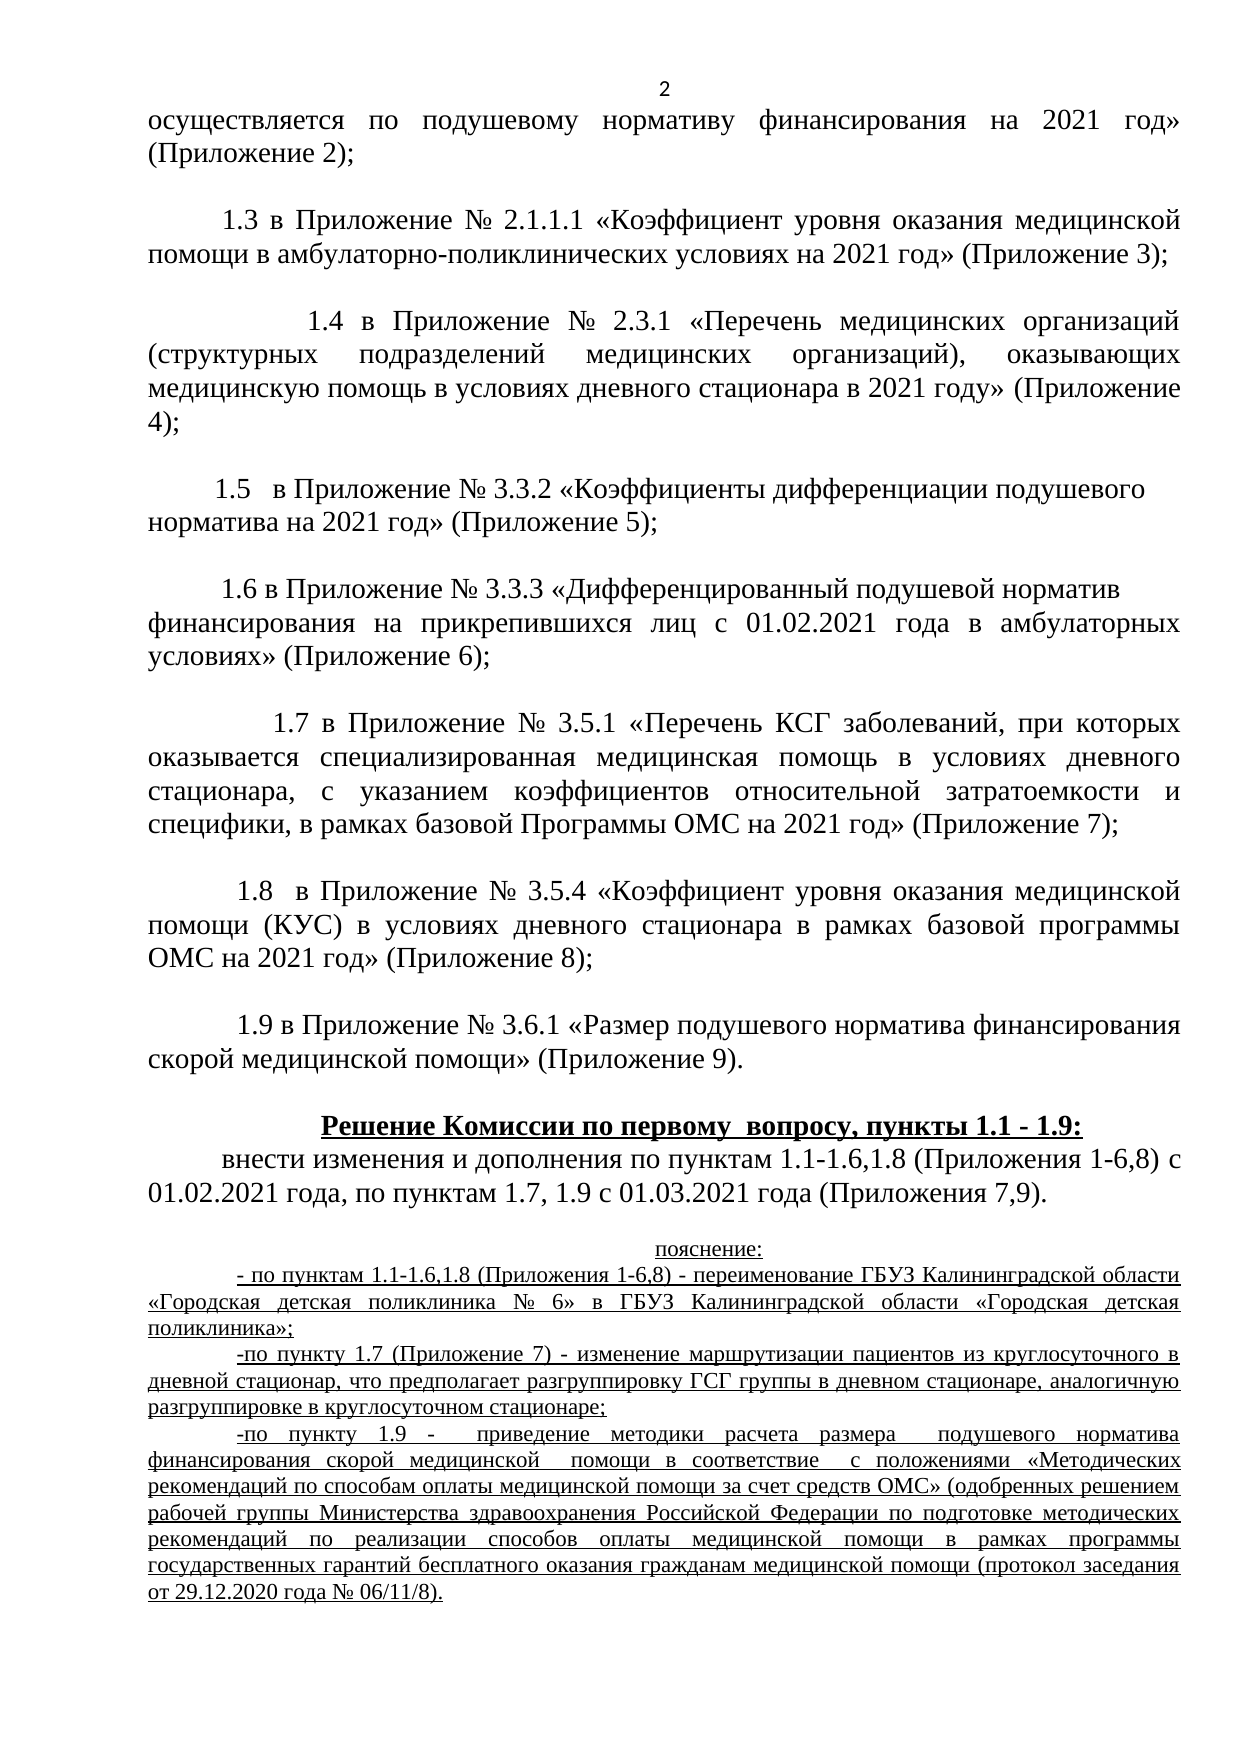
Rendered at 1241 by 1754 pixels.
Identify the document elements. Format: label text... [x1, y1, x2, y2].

text внести изменения и дополнения по пунктам 1.1-1.6,1.8 (Приложения 1-6,8) с 01.02.2021 года, по пунктам 1.7, 1.9 с 01.03.2021 года (Приложения 7,9). [148, 1142, 1181, 1209]
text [148, 102, 1181, 169]
text 1.9 в Приложение № 3.6.1 «Размер подушевого норматива финансирования скорой медицинской помощи» (Приложение 9). [148, 1007, 1181, 1074]
text Решение Комиссии по первому вопросу, пункты 1.1 - 1.9: [148, 1108, 1181, 1142]
list в Приложение № 3.5.4 «Коэффициент уровня оказания медицинской помощи (КУС) в условиях дневного стационара в рамках базовой программы ОМС на 2021 год» (Приложение 8); [148, 873, 1181, 974]
text 1.6 в Приложение № 3.3.3 «Дифференцированный подушевой норматив [148, 571, 1181, 605]
text 1.4 в Приложение № 2.3.1 «Перечень медицинских организаций (структурных подразделений медицинских организаций), оказывающих медицинскую помощь в условиях дневного стационара в 2021 году» (Приложение 4); [148, 303, 1181, 437]
text 1.5 в Приложение № 3.3.2 «Коэффициенты дифференциации подушевого норматива на 2021 год» (Приложение 5); [148, 471, 1181, 538]
text -по пункту 1.7 (Приложение 7) - изменение маршрутизации пациентов из круглосуточного в дневной стационар, что предполагает разгруппировку ГСГ группы в дневном стационаре, аналогичную разгруппировке в круглосуточном стационаре; [148, 1391, 1181, 1419]
text - по пунктам 1.1-1.6,1.8 (Приложения 1-6,8) - переименование ГБУЗ Калининградской области «Городская детская поликлиника № 6» в ГБУЗ Калининградской области «Городская детская поликлиника»; [148, 1261, 1181, 1311]
text пояснение: [148, 1235, 1181, 1261]
text финансирования на прикрепившихся лиц с 01.02.2021 года в амбулаторных условиях» (Приложение 6); [148, 605, 1181, 672]
text 1.7 в Приложение № 3.5.1 «Перечень КСГ заболеваний, при которых оказывается специализированная медицинская помощь в условиях дневного стационара, с указанием коэффициентов относительной затратоемкости и специфики, в рамках базовой Программы ОМС на 2021 год» (Приложение 7); [148, 706, 1181, 840]
text 1.3 в Приложение № 2.1.1.1 «Коэффициент уровня оказания медицинской помощи в амбулаторно-поликлинических условиях на 2021 год» (Приложение 3); [148, 202, 1181, 269]
text -по пункту 1.9 - приведение методики расчета размера подушевого норматива финансирования скорой медицинской помощи в соответствие с положениями «Методических рекомендаций по способам оплаты медицинской помощи за счет средств ОМС» (одобренных решением рабочей группы Министерства здравоохранения Российской Федерации по подготовке методических рекомендаций по реализации способов оплаты медицинской помощи в рамках программы государственных гарантий бесплатного оказания гражданам медицинской помощи (протокол заседания от 29.12.2020 года № 06/11/8). [148, 1419, 1181, 1469]
text -по пункту 1.7 (Приложение 7) - изменение маршрутизации пациентов из круглосуточного в дневной стационар, что предполагает разгруппировку ГСГ группы в дневном стационаре, аналогичную разгруппировке в круглосуточном стационаре; [148, 1341, 1181, 1390]
text - по пунктам 1.1-1.6,1.8 (Приложения 1-6,8) - переименование ГБУЗ Калининградской области «Городская детская поликлиника № 6» в ГБУЗ Калининградской области «Городская детская поликлиника»; [148, 1312, 1181, 1341]
